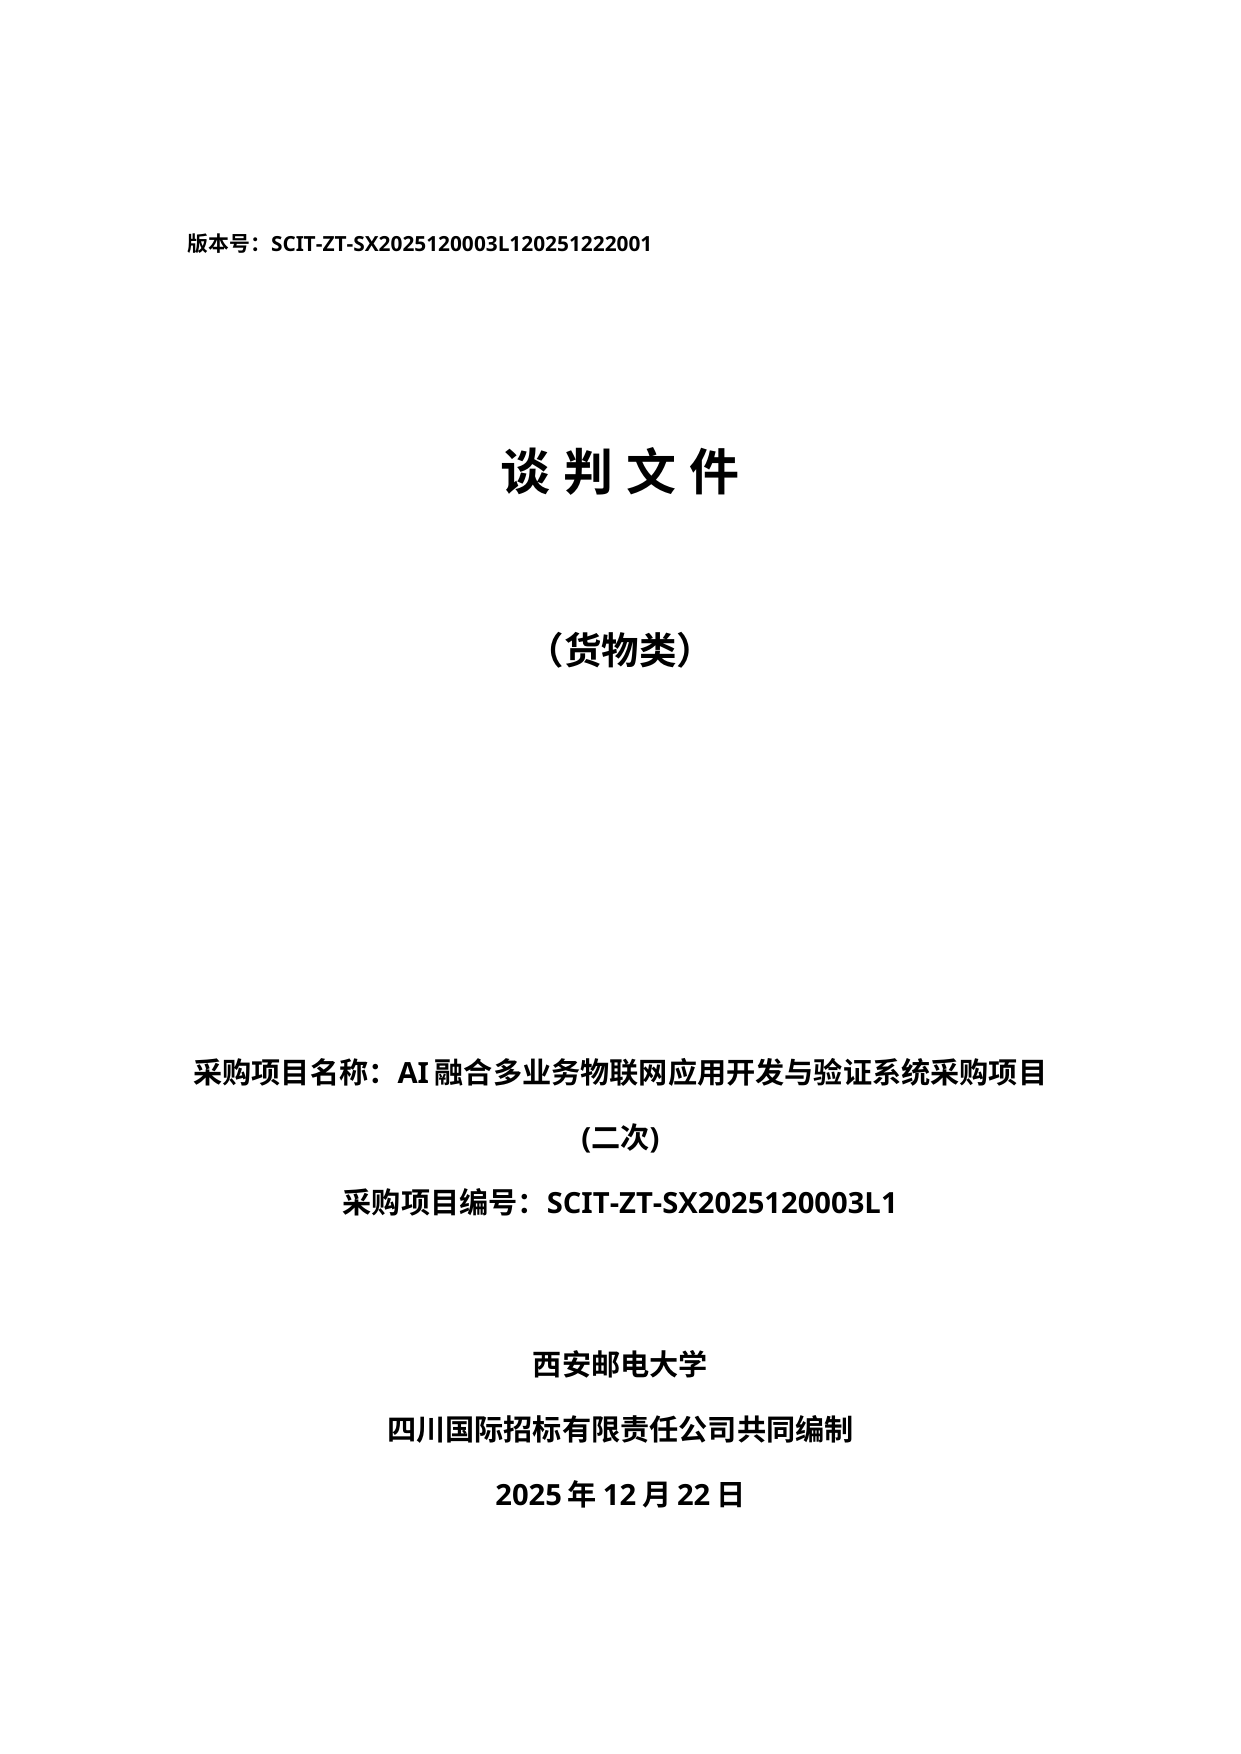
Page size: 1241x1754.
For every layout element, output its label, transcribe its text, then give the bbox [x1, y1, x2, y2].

text 西安邮电大学 [187, 1332, 1053, 1397]
text 采购项目名称：AI融合多业务物联网应用开发与验证系统采购项目(二次) [187, 1039, 1053, 1169]
text 采购项目编号：SCIT-ZT-SX2025120003L1 [187, 1169, 1053, 1332]
text 2025年12月22日 [187, 1462, 1053, 1527]
text 四川国际招标有限责任公司共同编制 [187, 1397, 1053, 1462]
text （货物类） [187, 617, 1053, 1039]
text 谈 判 文 件 [187, 422, 1053, 617]
text 版本号：SCIT-ZT-SX2025120003L120251222001 [187, 227, 1053, 422]
